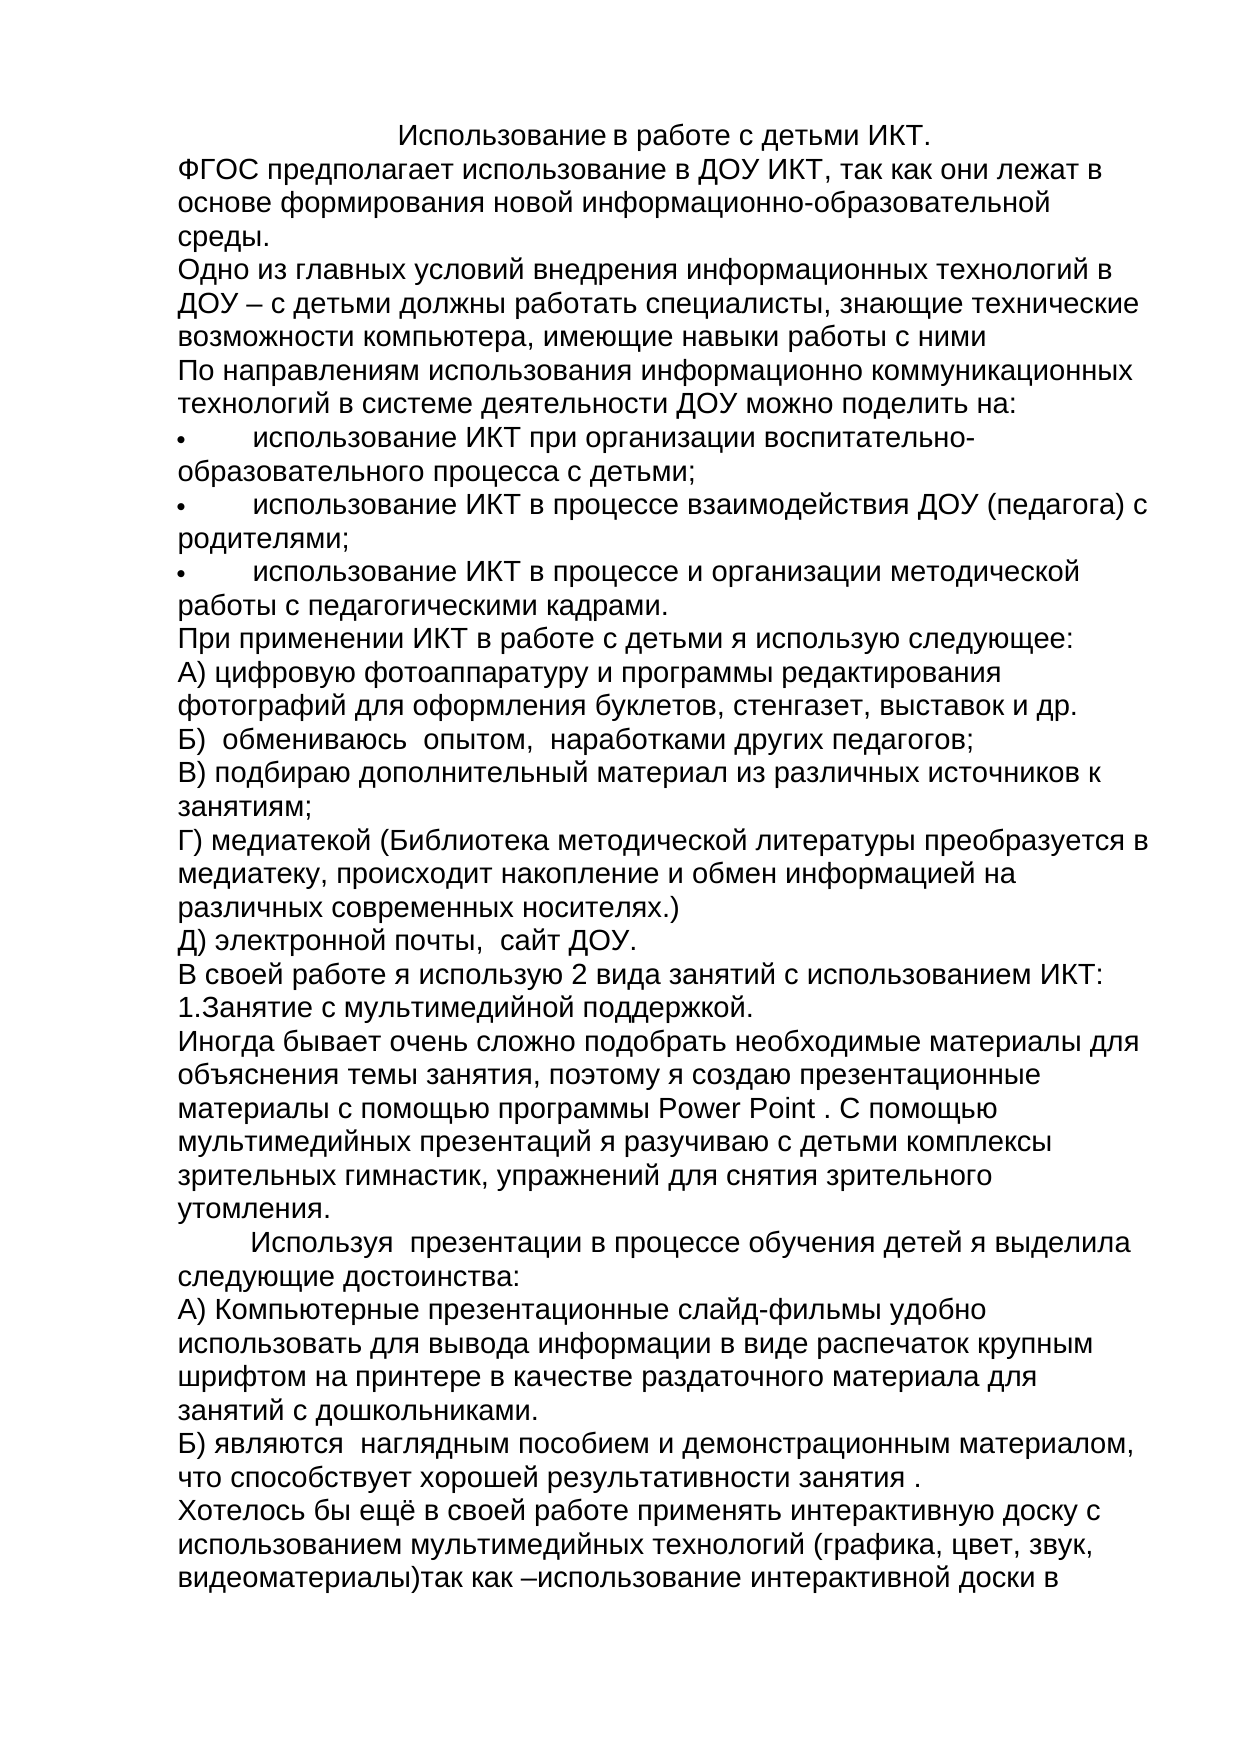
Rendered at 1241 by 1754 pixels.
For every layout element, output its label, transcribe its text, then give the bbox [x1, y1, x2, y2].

text А) цифровую фотоаппаратуру и программы редактирования фотографий для оформления буклетов, стенгазет, выставок и др. [177, 655, 1152, 722]
text При применении ИКТ в работе с детьми я использую следующее: [177, 621, 1152, 655]
text В) подбираю дополнительный материал из различных источников к занятиям; [177, 755, 1152, 822]
text По направлениям использования информационно коммуникационных технологий в системе деятельности ДОУ можно поделить на: [177, 353, 1152, 420]
text шрифтом на принтере в качестве раздаточного материала для занятий с дошкольниками. [177, 1359, 1152, 1426]
text Д) электронной почты, сайт ДОУ. [177, 923, 1152, 957]
text 1.Занятие с мультимедийной поддержкой. [177, 990, 1152, 1024]
list использование ИКТ в процессе взаимодействия ДОУ (педагога) с родителями; [177, 487, 1152, 554]
text А) Компьютерные презентационные слайд-фильмы удобно использовать для вывода информации в виде распечаток крупным [177, 1292, 1152, 1359]
text Б) обмениваюсь опытом, наработками других педагогов; [177, 722, 1152, 755]
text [177, 1493, 1152, 1594]
text Б) являются наглядным пособием и демонстрационным материалом, что способствует хорошей результативности занятия . [177, 1426, 1152, 1493]
text Иногда бывает очень сложно подобрать необходимые материалы для объяснения темы занятия, поэтому я создаю презентационные материалы с помощью программы Power Point . С помощью мультимедийных презентаций я разучиваю с детьми комплексы зрительных гимнастик, упражнений для снятия зрительного утомления. [177, 1024, 1152, 1225]
text В своей работе я использую 2 вида занятий с использованием ИКТ: [177, 957, 1152, 990]
text ФГОС предполагает использование в ДОУ ИКТ, так как они лежат в основе формирования новой информационно-образовательной среды. [177, 152, 1152, 252]
text Использование в работе с детьми ИКТ. [177, 118, 1152, 152]
text Одно из главных условий внедрения информационных технологий в ДОУ – с детьми должны работать специалисты, знающие технические возможности компьютера, имеющие навыки работы с ними [177, 252, 1152, 353]
list использование ИКТ при организации воспитательно-образовательного процесса с детьми; [177, 420, 1152, 487]
list использование ИКТ в процессе и организации методической работы с педагогическими кадрами. [177, 554, 1152, 621]
text Используя презентации в процессе обучения детей я выделила следующие достоинства: [177, 1225, 1152, 1292]
text Г) медиатекой (Библиотека методической литературы преобразуется в медиатеку, происходит накопление и обмен информацией на различных современных носителях.) [177, 822, 1152, 923]
